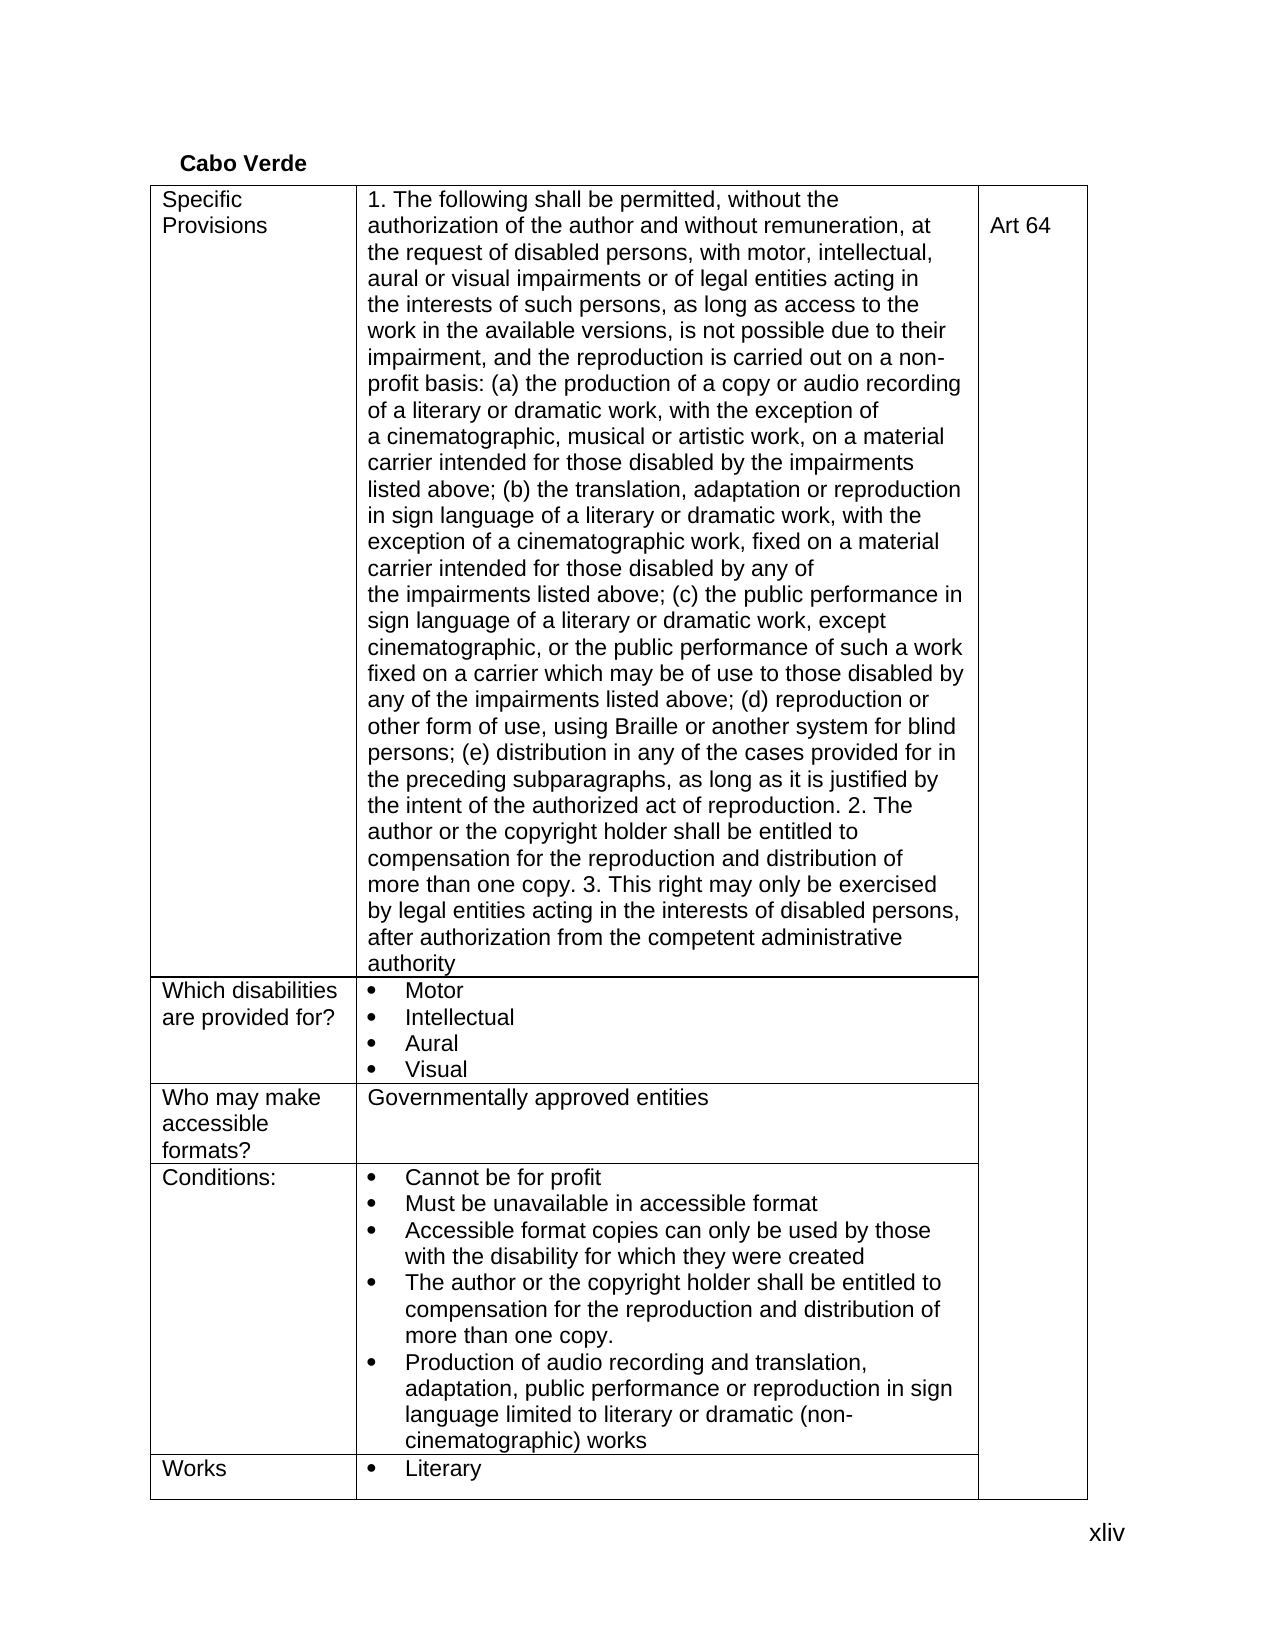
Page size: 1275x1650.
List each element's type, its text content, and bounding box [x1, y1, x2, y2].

table_cell Who may make accessible formats? [151, 1084, 356, 1163]
table_header 1. The following shall be permitted, without the authorization of the author and without remuneration, at the request of disabled persons, with motor, intellectual, aural or visual impairments or of legal entities acting in the interests of such persons, as long as access to the work in the available versions, is not possible due to their impairment, and the reproduction is carried out on a nonprofit basis: (a) the production of a copy or audio recording of a literary or dramatic work, with the exception of a cinematographic, musical or artistic work, on a material carrier intended for those disabled by the impairments listed above; (b) the translation, adaptation or reproduction in sign language of a literary or dramatic work, with the exception of a cinematographic work, fixed on a material carrier intended for those disabled by any of the impairments listed above; (c) the public performance in sign language of a literary or dramatic work, except cinematographic, or the public performance of such a work fixed on a carrier which may be of use to those disabled by any of the impairments listed above; (d) reproduction or other form of use, using Braille or another system for blind persons; (e) distribution in any of the cases provided for in the preceding subparagraphs, as long as it is justified by the intent of the authorized act of reproduction. 2. The author or the copyright holder shall be entitled to compensation for the reproduction and distribution of more than one copy. 3. This right may only be exercised by legal entities acting in the interests of disabled persons, after authorization from the competent administrative authority [357, 186, 978, 976]
table_cell Works [151, 1455, 356, 1499]
table_cell Motor Intellectual Aural Visual [357, 978, 978, 1083]
table_cell Conditions: [151, 1164, 356, 1454]
table_cell Cannot be for profit Must be unavailable in accessible format Accessible format copies can only be used by those with the disability for which they were created The author or the copyright holder shall be entitled to compensation for the reproduction and distribution of more than one copy. Production of audio recording and translation, adaptation, public performance or reproduction in sign language limited to literary or dramatic (non-cinematographic) works [357, 1164, 978, 1454]
table_cell Which disabilities are provided for? [151, 978, 356, 1083]
table_cell Governmentally approved entities [357, 1084, 978, 1163]
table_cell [357, 1455, 978, 1499]
table_header Specific Provisions [151, 186, 356, 976]
text Cabo Verde [179, 150, 1125, 176]
table_header Art 64 [979, 186, 1087, 1499]
